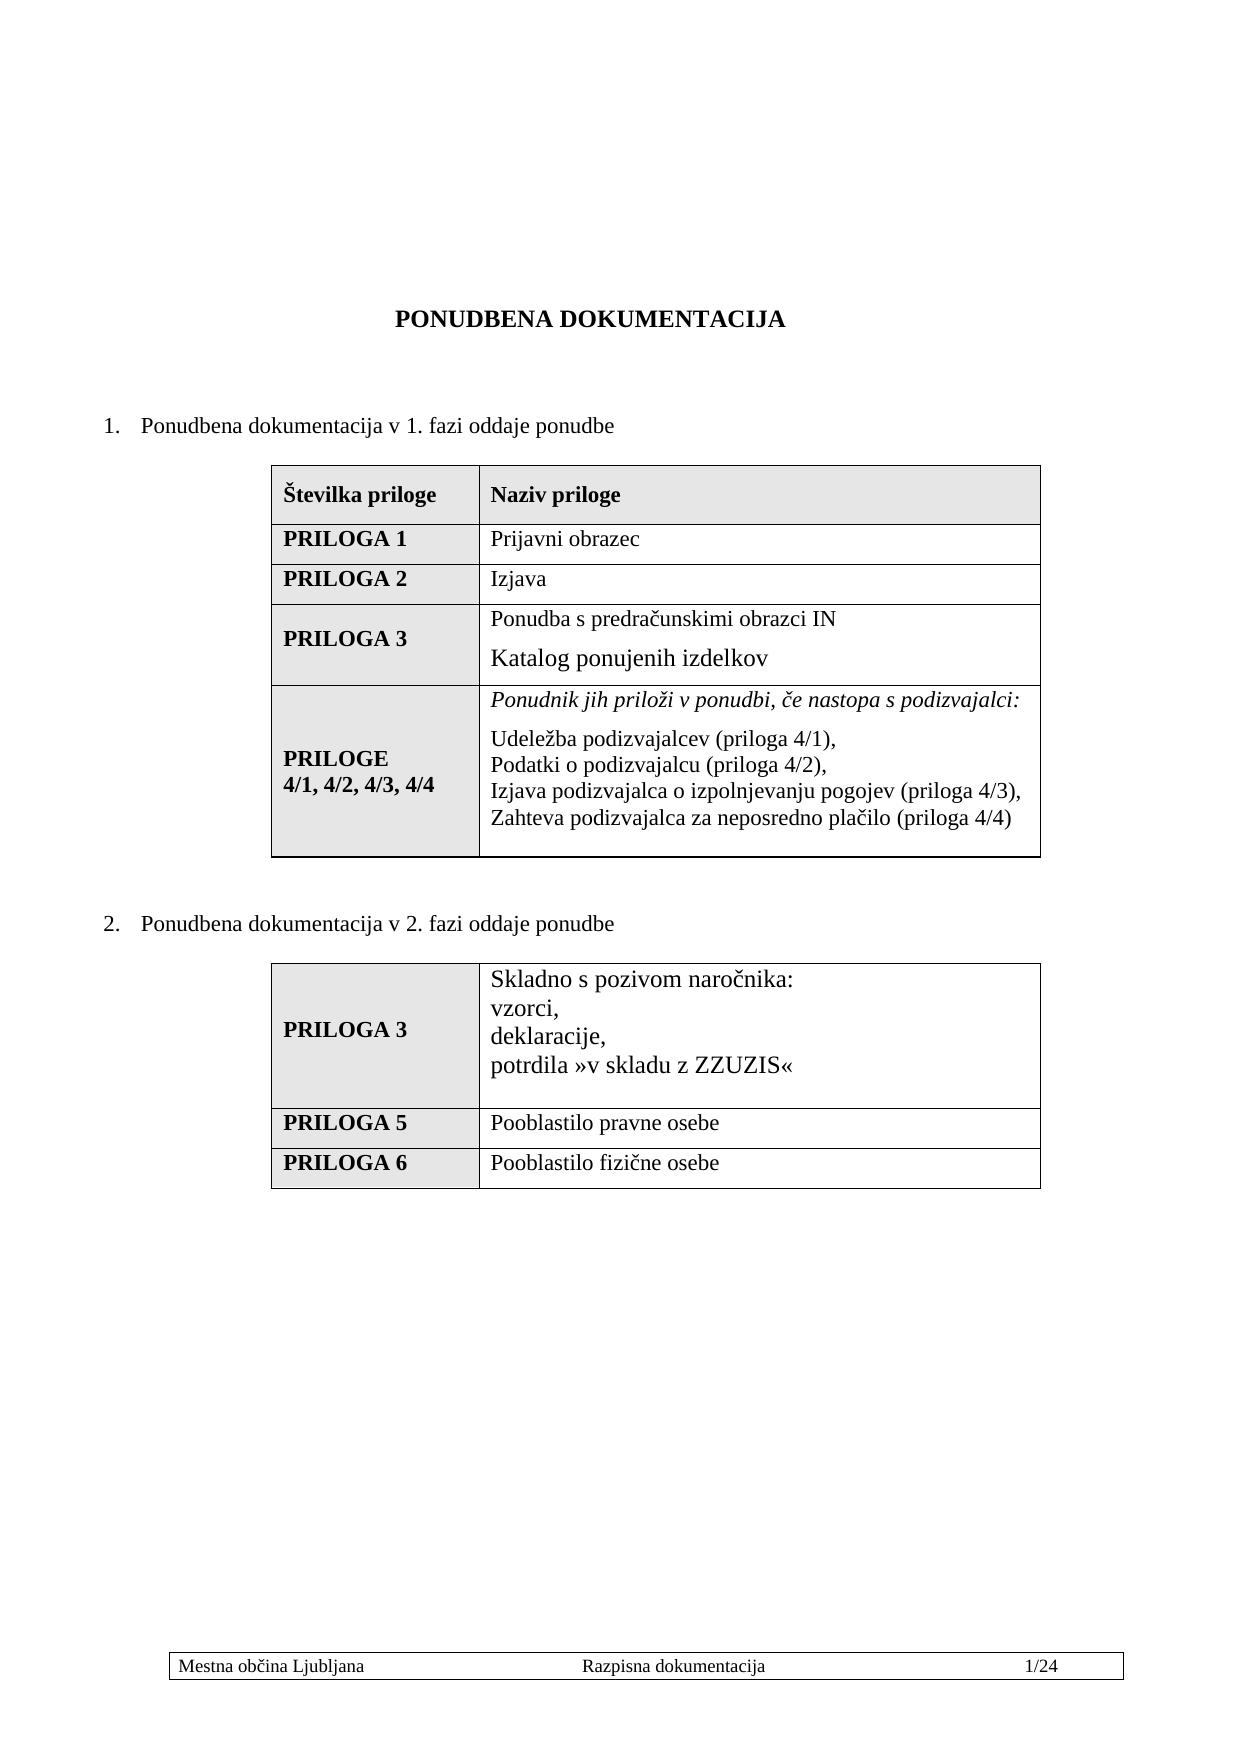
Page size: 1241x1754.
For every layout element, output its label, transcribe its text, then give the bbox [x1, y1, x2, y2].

text PONUDBENA DOKUMENTACIJA [66, 304, 1115, 333]
list Ponudbena dokumentacija v 1. fazi oddaje ponudbe [103, 412, 1115, 438]
list Ponudbena dokumentacija v 2. fazi oddaje ponudbe [103, 910, 1115, 937]
table_header Naziv priloge [480, 466, 1040, 524]
table_cell PRILOGA 3 [272, 605, 479, 685]
table_cell PRILOGA 2 [272, 565, 479, 604]
table_cell Ponudba s predračunskimi obrazci IN Katalog ponujenih izdelkov [480, 605, 1040, 685]
table_cell PRILOGA 6 [272, 1149, 479, 1187]
table_cell PRILOGA 5 [272, 1109, 479, 1148]
table_header PRILOGA 3 [272, 964, 479, 1108]
table_header Številka priloge [272, 466, 479, 524]
table_cell Pooblastilo pravne osebe [480, 1109, 1040, 1148]
table_cell PRILOGE 4/1, 4/2, 4/3, 4/4 [272, 686, 479, 856]
table_header Skladno s pozivom naročnika: vzorci, deklaracije, potrdila »v skladu z ZZUZIS« [480, 964, 1040, 1108]
table_cell Ponudnik jih priloži v ponudbi, če nastopa s podizvajalci: Udeležba podizvajalcev (priloga 4/1), Podatki o podizvajalcu (priloga 4/2), Izjava podizvajalca o izpolnjevanju pogojev (priloga 4/3), Zahteva podizvajalca za neposredno plačilo (priloga 4/4) [480, 686, 1040, 856]
table_cell Pooblastilo fizične osebe [480, 1149, 1040, 1187]
table_cell PRILOGA 1 [272, 525, 479, 564]
table_cell Prijavni obrazec [480, 525, 1040, 564]
table_cell Izjava [480, 565, 1040, 604]
